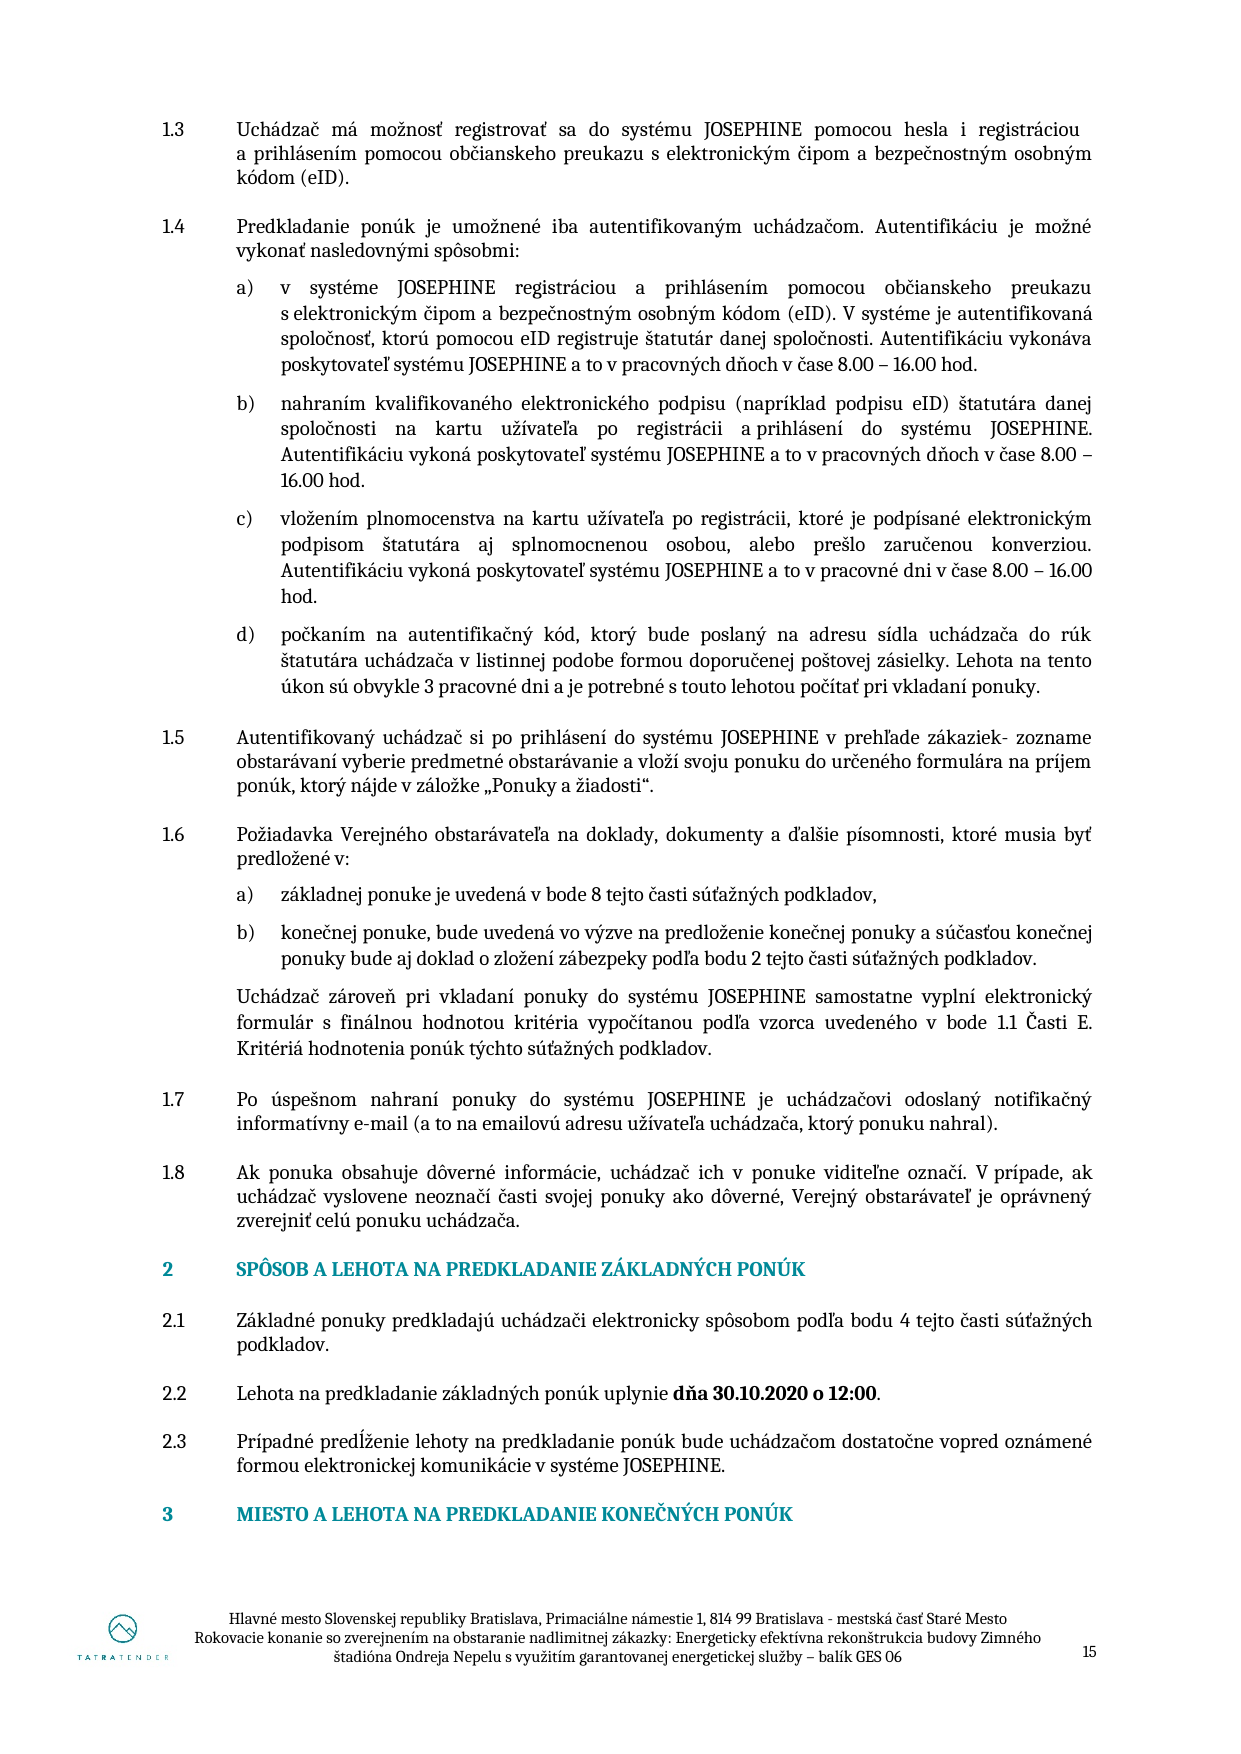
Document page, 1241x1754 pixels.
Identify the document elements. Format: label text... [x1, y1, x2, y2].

subtitle konečnej ponuke, bude uvedená vo výzve na predloženie konečnej ponuky a súčasťou konečnej ponuky bude aj doklad o zložení zábezpeky podľa bodu 17 tejto časti súťažných podkladov. [236, 921, 1093, 971]
subtitle základnej ponuke je uvedená v bode 8 tejto časti súťažných podkladov, [236, 883, 1093, 907]
subtitle Miesto a lehota na predkladanie konečných ponúk [162, 1503, 1093, 1527]
subtitle Základné ponuky predkladajú uchádzači elektronicky spôsobom podľa bodu 19 tejto časti súťažných podkladov. [162, 1308, 1093, 1356]
picture [56, 1590, 189, 1684]
subtitle počkaním na autentifikačný kód, ktorý bude poslaný na adresu sídla uchádzača do rúk štatutára uchádzača v listinnej podobe formou doporučenej poštovej zásielky. Lehota na tento úkon sú obvykle 3 pracovné dni a je potrebné s touto lehotou počítať pri vkladaní ponuky. [236, 623, 1093, 698]
subtitle Lehota na predkladanie základných ponúk uplynie dňa 30.10.2020 o 12:00. [162, 1381, 1093, 1405]
subtitle Požiadavka Verejného obstarávateľa na doklady, dokumenty a ďalšie písomnosti, ktoré musia byť predložené v: [162, 822, 1093, 870]
subtitle Predkladanie ponúk je umožnené iba autentifikovaným uchádzačom. Autentifikáciu je možné vykonať nasledovnými spôsobmi: [162, 215, 1093, 263]
subtitle Uchádzač má možnosť registrovať sa do systému JOSEPHINE pomocou hesla i registráciou a prihlásením pomocou občianskeho preukazu s elektronickým čipom a bezpečnostným osobným kódom (eID). [162, 118, 1093, 190]
subtitle Po úspešnom nahraní ponuky do systému JOSEPHINE je uchádzačovi odoslaný notifikačný informatívny e-mail (a to na emailovú adresu užívateľa uchádzača, ktorý ponuku nahral). [162, 1088, 1093, 1136]
subtitle Autentifikovaný uchádzač si po prihlásení do systému JOSEPHINE v prehľade zákaziek- zozname obstarávaní vyberie predmetné obstarávanie a vloží svoju ponuku do určeného formulára na príjem ponúk, ktorý nájde v záložke „Ponuky a žiadosti“. [162, 725, 1093, 797]
subtitle vložením plnomocenstva na kartu užívateľa po registrácii, ktoré je podpísané elektronickým podpisom štatutára aj splnomocnenou osobou, alebo prešlo zaručenou konverziou. Autentifikáciu vykoná poskytovateľ systému JOSEPHINE a to v pracovné dni v čase 8.00 – 16.00 hod. [236, 507, 1093, 608]
subtitle Ak ponuka obsahuje dôverné informácie, uchádzač ich v ponuke viditeľne označí. V prípade, ak uchádzač vyslovene neoznačí časti svojej ponuky ako dôverné, Verejný obstarávateľ je oprávnený zverejniť celú ponuku uchádzača. [162, 1161, 1093, 1232]
subtitle nahraním kvalifikovaného elektronického podpisu (napríklad podpisu eID) štatutára danej spoločnosti na kartu užívateľa po registrácii a prihlásení do systému JOSEPHINE. Autentifikáciu vykoná poskytovateľ systému JOSEPHINE a to v pracovných dňoch v čase 8.00 – 16.00 hod. [236, 391, 1093, 493]
subtitle Prípadné predĺženie lehoty na predkladanie ponúk bude uchádzačom dostatočne vopred oznámené formou elektronickej komunikácie v systéme JOSEPHINE. [162, 1430, 1093, 1478]
subtitle Uchádzač zároveň pri vkladaní ponuky do systému JOSEPHINE samostatne vyplní elektronický formulár s finálnou hodnotou kritéria vypočítanou podľa vzorca uvedeného v bode 1.1 Časti E. Kritériá hodnotenia ponúk týchto súťažných podkladov. [236, 985, 1093, 1061]
subtitle v systéme JOSEPHINE registráciou a prihlásením pomocou občianskeho preukazu s elektronickým čipom a bezpečnostným osobným kódom (eID). V systéme je autentifikovaná spoločnosť, ktorú pomocou eID registruje štatutár danej spoločnosti. Autentifikáciu vykonáva poskytovateľ systému JOSEPHINE a to v pracovných dňoch v čase 8.00 – 16.00 hod. [236, 275, 1093, 377]
subtitle Spôsob a lehota na predkladanie základných ponúk [162, 1257, 1093, 1281]
